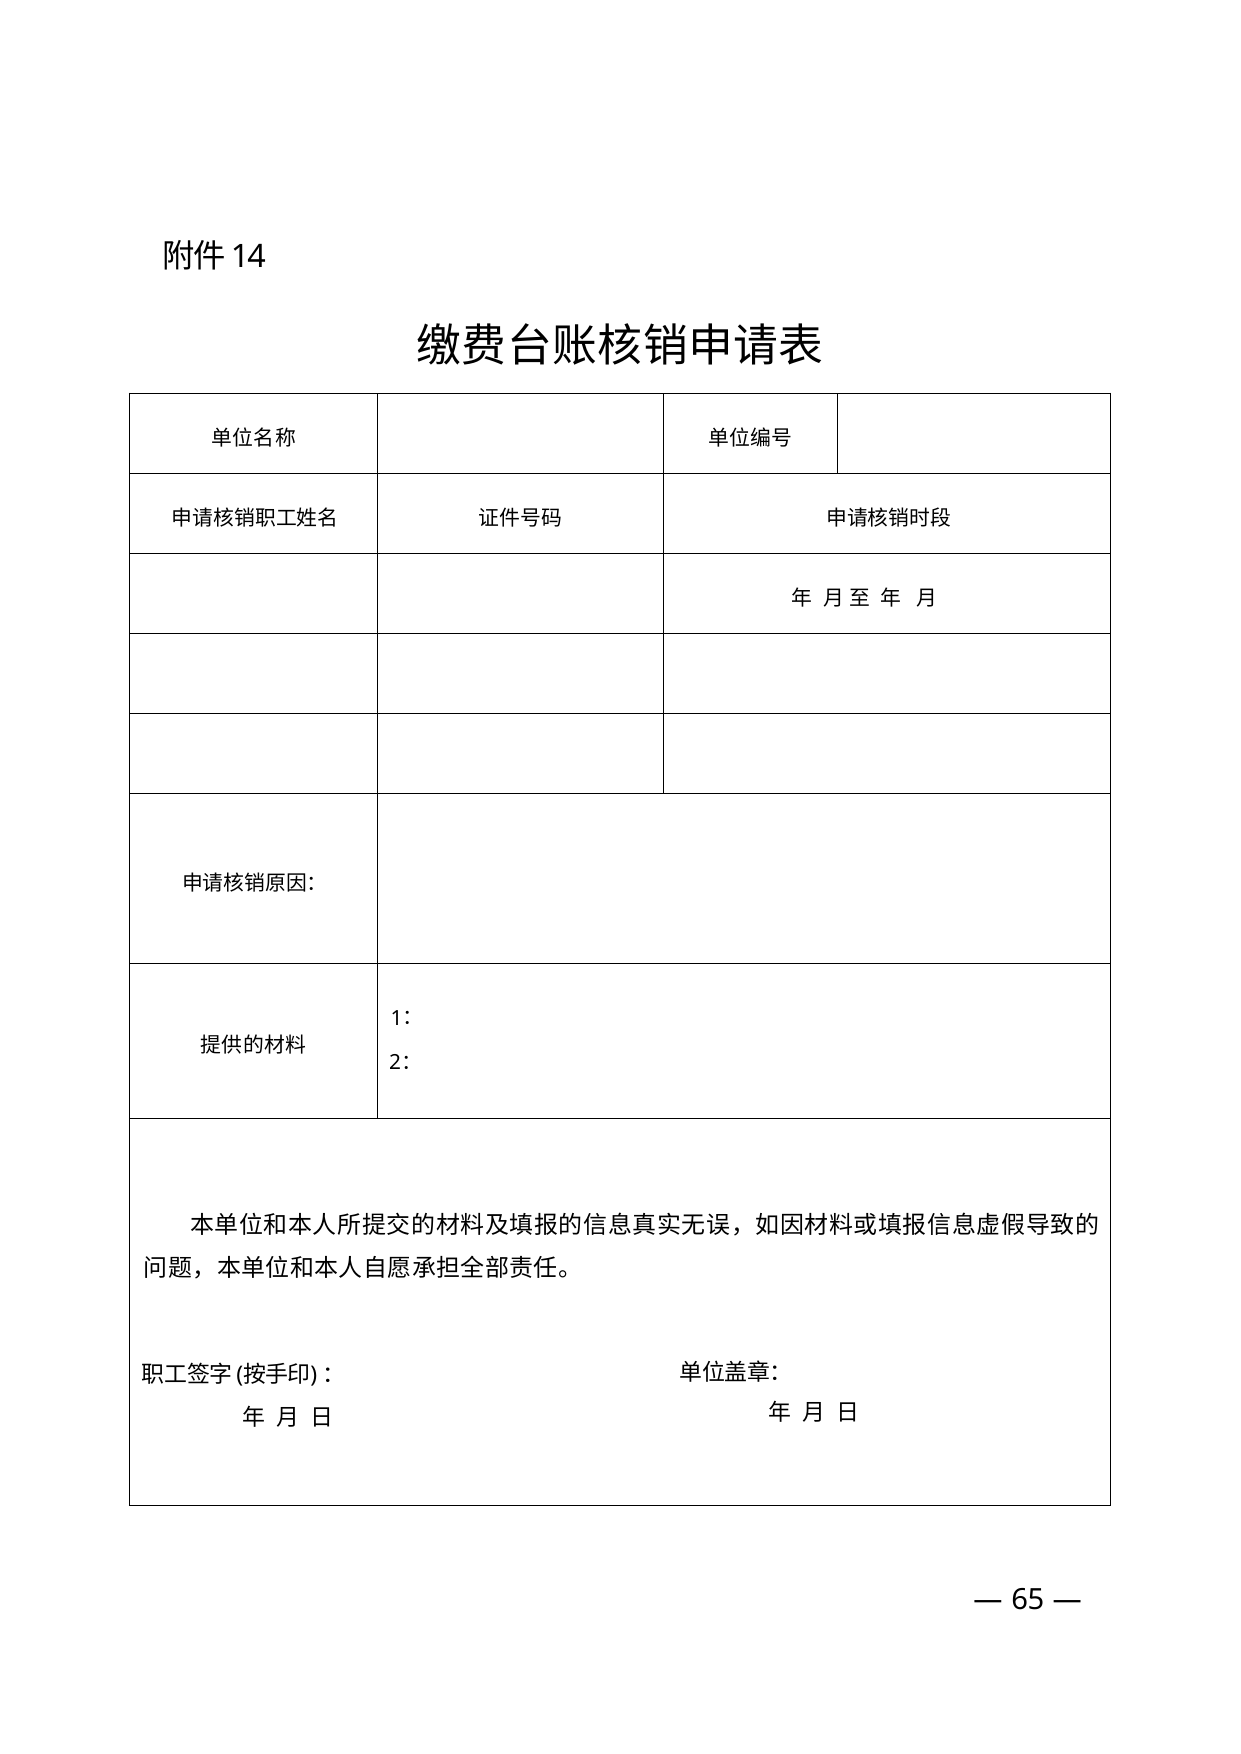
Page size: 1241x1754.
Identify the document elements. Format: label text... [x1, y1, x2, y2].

table_header 单位名称 [130, 394, 377, 473]
table_header 单位编号 [664, 394, 837, 473]
table_cell 证件号码 [378, 474, 663, 553]
table_cell 职工签字 (按手印) ： 年 月 日 [130, 1311, 377, 1505]
table_cell [130, 714, 377, 793]
table_cell 提供的材料 [130, 964, 377, 1117]
table_cell 申请核销职工姓名 [130, 474, 377, 553]
table_cell 单位盖章： 年 月 日 [377, 1311, 1110, 1505]
table_cell 申请核销时段 [664, 474, 1110, 553]
table_cell [130, 554, 377, 633]
table_cell [130, 634, 377, 713]
table_cell [378, 794, 1110, 963]
table_cell 本单位和本人所提交的材料及填报的信息真实无误，如因材料或填报信息虚假导致的 问题，本单位和本人自愿承担全部责任。 [130, 1119, 1110, 1311]
text 缴费台账核销申请表 [416, 316, 1111, 373]
table_cell [378, 554, 663, 633]
table_cell [378, 634, 663, 713]
table_cell 年 月 至 年 月 [664, 554, 1110, 633]
table_cell 申请核销原因： [130, 794, 377, 963]
table_header [838, 394, 1110, 473]
table_cell [378, 714, 663, 793]
text 附件 14 [162, 232, 1111, 276]
table_cell 1： 2： [378, 964, 1110, 1117]
table_cell [664, 634, 1110, 713]
table_header [378, 394, 663, 473]
table_cell [664, 714, 1110, 793]
